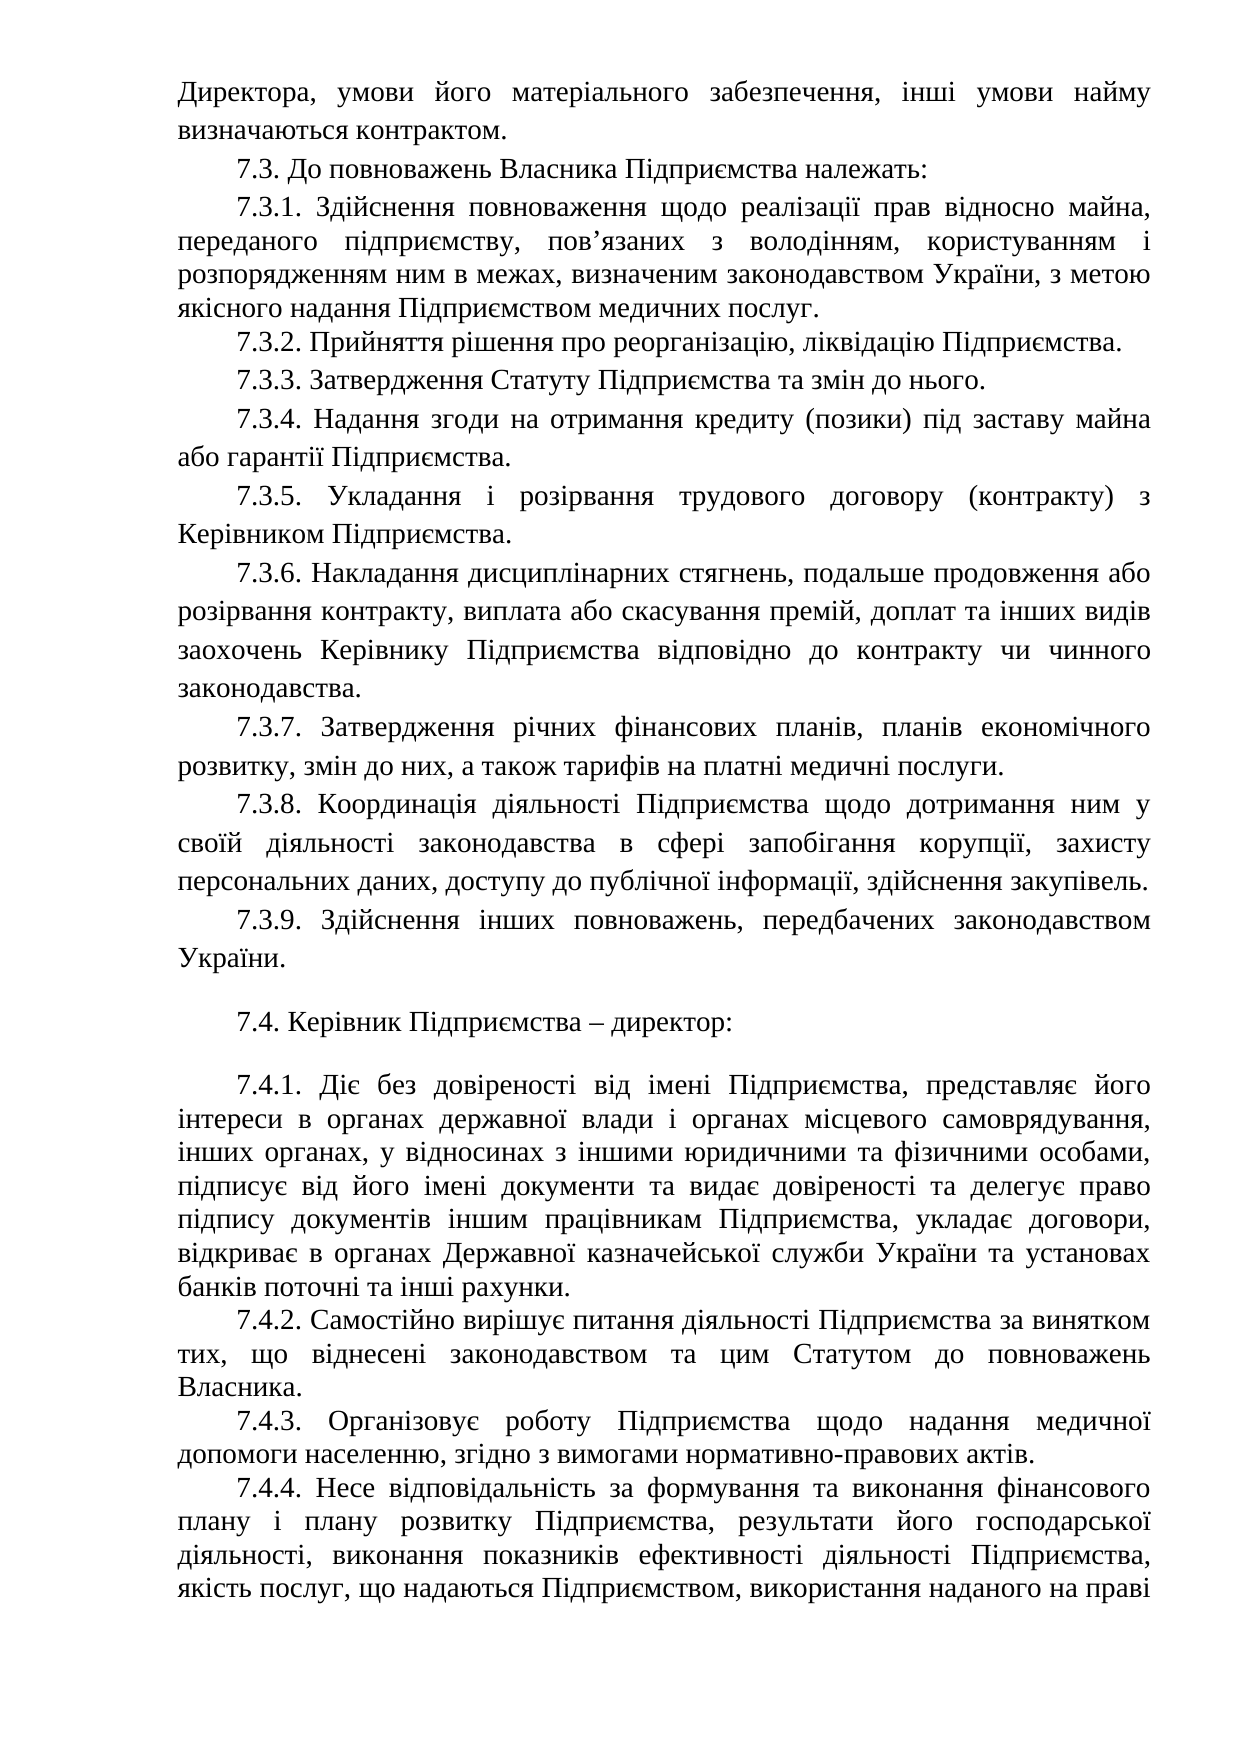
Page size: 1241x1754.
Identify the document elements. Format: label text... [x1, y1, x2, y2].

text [177, 1470, 1152, 1604]
text 7.3.6. Накладання дисциплінарних стягнень, подальше продовження або розірвання контракту, виплата або скасування премій, доплат та інших видів заохочень Керівнику Підприємства відповідно до контракту чи чинного законодавства. [177, 555, 1152, 704]
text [177, 74, 1152, 146]
text 7.4.1. Діє без довіреності від імені Підприємства, представляє його інтереси в органах державної влади і органах місцевого самоврядування, інших органах, у відносинах з іншими юридичними та фізичними особами, підписує від його імені документи та видає довіреності та делегує право підпису документів іншим працівникам Підприємства, укладає договори, відкриває в органах Державної казначейської служби України та установах банків поточні та інші рахунки. [177, 1067, 1152, 1302]
text 7.3.8. Координація діяльності Підприємства щодо дотримання ним у своїй діяльності законодавства в сфері запобігання корупції, захисту персональних даних, доступу до публічної інформації, здійснення закупівель. [177, 786, 1152, 897]
text 7.4.2. Самостійно вирішує питання діяльності Підприємства за винятком тих, що віднесені законодавством та цим Статутом до повноважень Власника. [177, 1302, 1152, 1403]
text 7.3. До повноважень Власника Підприємства належать: [177, 151, 1152, 184]
text 7.4. Керівник Підприємства – директор: [177, 1004, 1152, 1037]
text 7.3.4. Надання згоди на отримання кредиту (позики) під заставу майна або гарантії Підприємства. [177, 401, 1152, 473]
text 7.4.3. Організовує роботу Підприємства щодо надання медичної допомоги населенню, згідно з вимогами нормативно-правових актів. [177, 1403, 1152, 1470]
text 7.3.2. Прийняття рішення про реорганізацію, ліквідацію Підприємства. [236, 324, 1152, 357]
text 7.3.1. Здійснення повноваження щодо реалізації прав відносно майна, переданого підприємству, пов’язаних з володінням, користуванням і розпорядженням ним в межах, визначеним законодавством України, з метою якісного надання Підприємством медичних послуг. [177, 189, 1152, 324]
text 7.3.9. Здійснення інших повноважень, передбачених законодавством України. [177, 902, 1152, 974]
text 7.3.5. Укладання і розірвання трудового договору (контракту) з Керівником Підприємства. [177, 478, 1152, 550]
text 7.3.7. Затвердження річних фінансових планів, планів економічного розвитку, змін до них, а також тарифів на платні медичні послуги. [177, 709, 1152, 781]
text 7.3.3. Затвердження Статуту Підприємства та змін до нього. [236, 362, 1152, 396]
